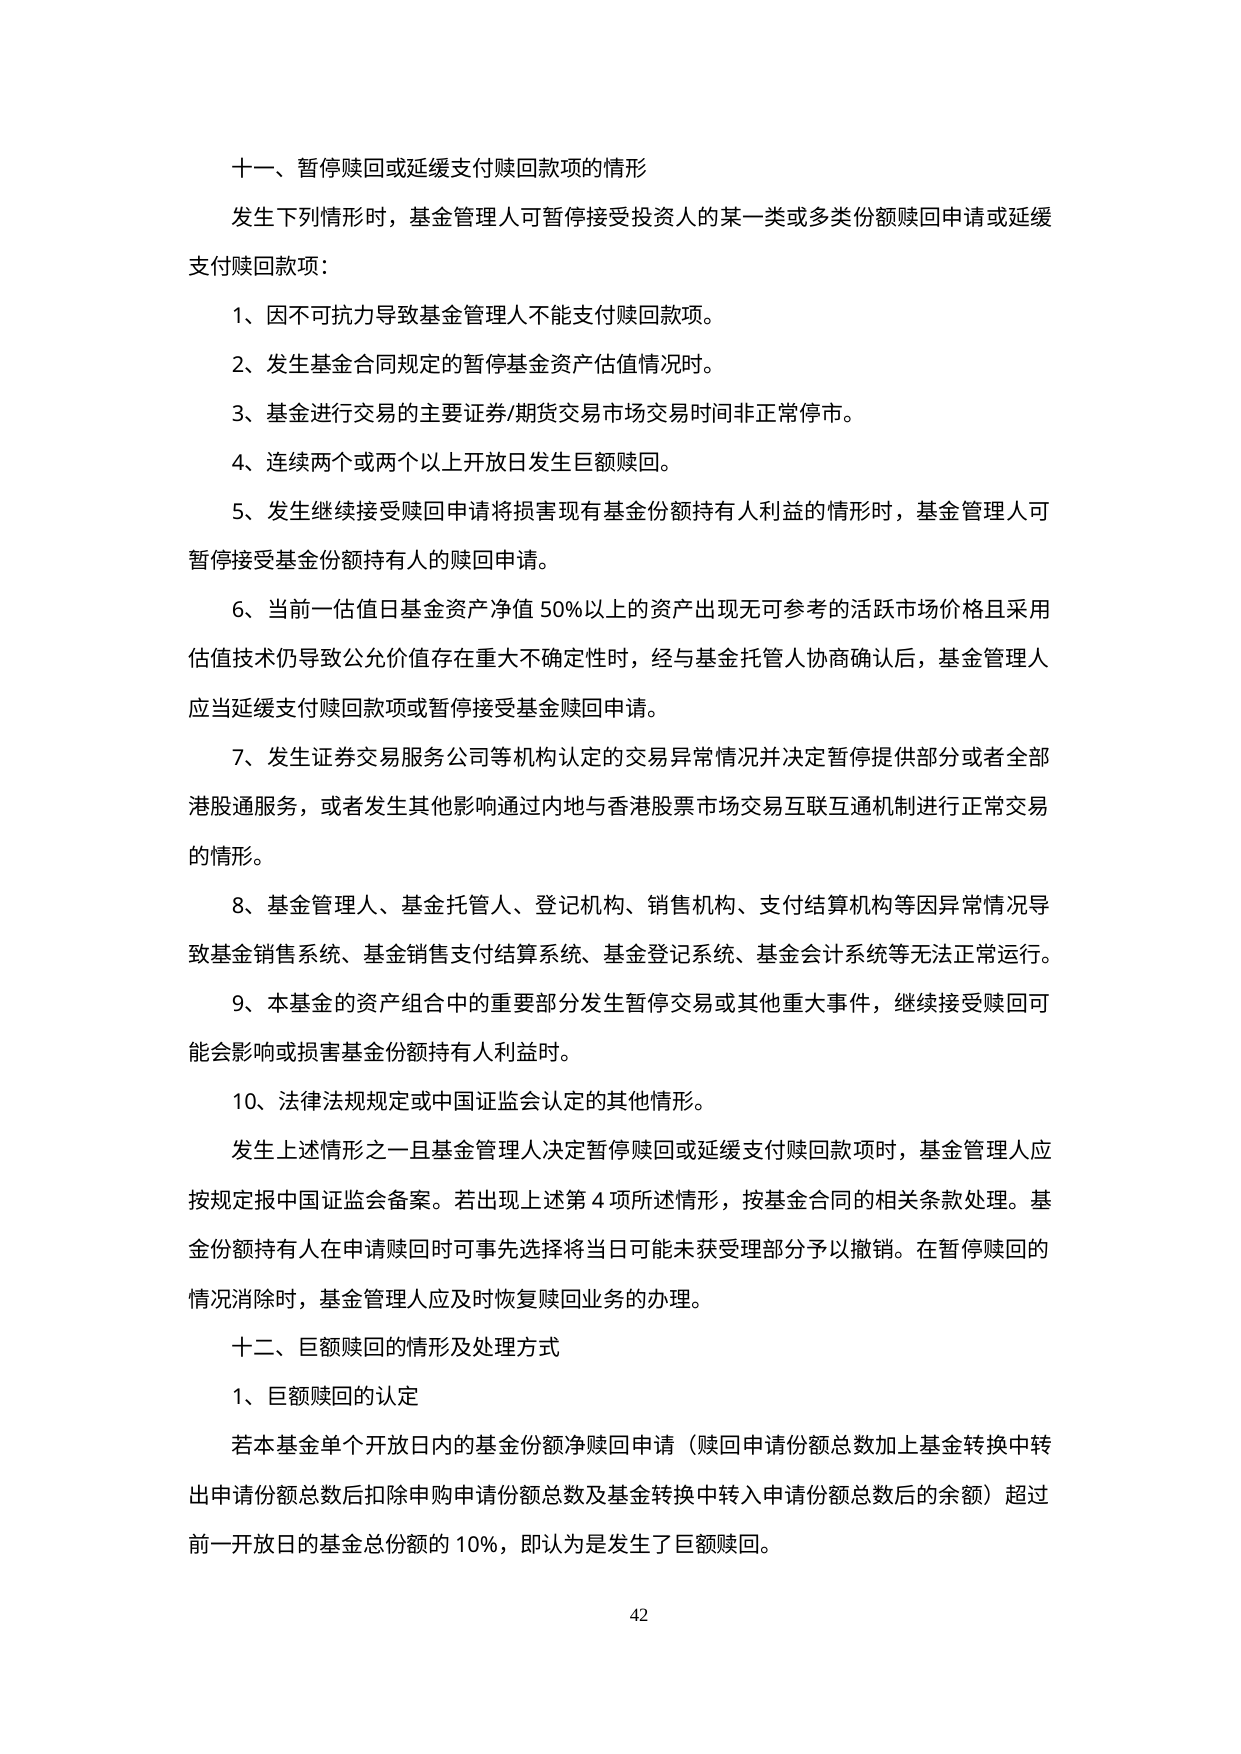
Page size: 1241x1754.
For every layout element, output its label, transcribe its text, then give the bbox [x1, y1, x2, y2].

text 4、连续两个或两个以上开放日发生巨额赎回。 [188, 444, 1052, 477]
text 发生下列情形时，基金管理人可暂停接受投资人的某一类或多类份额赎回申请或延缓支付赎回款项： [188, 199, 1052, 282]
text 2、发生基金合同规定的暂停基金资产估值情况时。 [188, 346, 1052, 379]
text 若本基金单个开放日内的基金份额净赎回申请（赎回申请份额总数加上基金转换中转出申请份额总数后扣除申购申请份额总数及基金转换中转入申请份额总数后的余额）超过前一开放日的基金总份额的10%，即认为是发生了巨额赎回。 [188, 1427, 1052, 1478]
text 6、当前一估值日基金资产净值50%以上的资产出现无可参考的活跃市场价格且采用估值技术仍导致公允价值存在重大不确定性时，经与基金托管人协商确认后，基金管理人应当延缓支付赎回款项或暂停接受基金赎回申请。 [188, 591, 1052, 641]
text 5、发生继续接受赎回申请将损害现有基金份额持有人利益的情形时，基金管理人可暂停接受基金份额持有人的赎回申请。 [188, 493, 1052, 576]
text 1、因不可抗力导致基金管理人不能支付赎回款项。 [188, 298, 1052, 331]
text 7、发生证券交易服务公司等机构认定的交易异常情况并决定暂停提供部分或者全部港股通服务，或者发生其他影响通过内地与香港股票市场交易互联互通机制进行正常交易的情形。 [188, 821, 1052, 871]
text 3、基金进行交易的主要证券/期货交易市场交易时间非正常停市。 [188, 395, 1052, 428]
text 7、发生证券交易服务公司等机构认定的交易异常情况并决定暂停提供部分或者全部港股通服务，或者发生其他影响通过内地与香港股票市场交易互联互通机制进行正常交易的情形。 [188, 739, 1052, 789]
text 8、基金管理人、基金托管人、登记机构、销售机构、支付结算机构等因异常情况导致基金销售系统、基金销售支付结算系统、基金登记系统、基金会计系统等无法正常运行。 [188, 887, 1052, 937]
text 十二、巨额赎回的情形及处理方式 [188, 1330, 1052, 1363]
text 发生上述情形之一且基金管理人决定暂停赎回或延缓支付赎回款项时，基金管理人应按规定报中国证监会备案。若出现上述第4项所述情形，按基金合同的相关条款处理。基金份额持有人在申请赎回时可事先选择将当日可能未获受理部分予以撤销。在暂停赎回的情况消除时，基金管理人应及时恢复赎回业务的办理。 [188, 1132, 1052, 1232]
text 10、法律法规规定或中国证监会认定的其他情形。 [188, 1084, 1052, 1117]
text 若本基金单个开放日内的基金份额净赎回申请（赎回申请份额总数加上基金转换中转出申请份额总数后扣除申购申请份额总数及基金转换中转入申请份额总数后的余额）超过前一开放日的基金总份额的10%，即认为是发生了巨额赎回。 [188, 1509, 1052, 1559]
text 十一、暂停赎回或延缓支付赎回款项的情形 [188, 150, 1052, 183]
text 9、本基金的资产组合中的重要部分发生暂停交易或其他重大事件，继续接受赎回可能会影响或损害基金份额持有人利益时。 [188, 985, 1052, 1068]
text 发生上述情形之一且基金管理人决定暂停赎回或延缓支付赎回款项时，基金管理人应按规定报中国证监会备案。若出现上述第4项所述情形，按基金合同的相关条款处理。基金份额持有人在申请赎回时可事先选择将当日可能未获受理部分予以撤销。在暂停赎回的情况消除时，基金管理人应及时恢复赎回业务的办理。 [188, 1264, 1052, 1314]
text 1、巨额赎回的认定 [188, 1379, 1052, 1412]
text 6、当前一估值日基金资产净值50%以上的资产出现无可参考的活跃市场价格且采用估值技术仍导致公允价值存在重大不确定性时，经与基金托管人协商确认后，基金管理人应当延缓支付赎回款项或暂停接受基金赎回申请。 [188, 673, 1052, 723]
